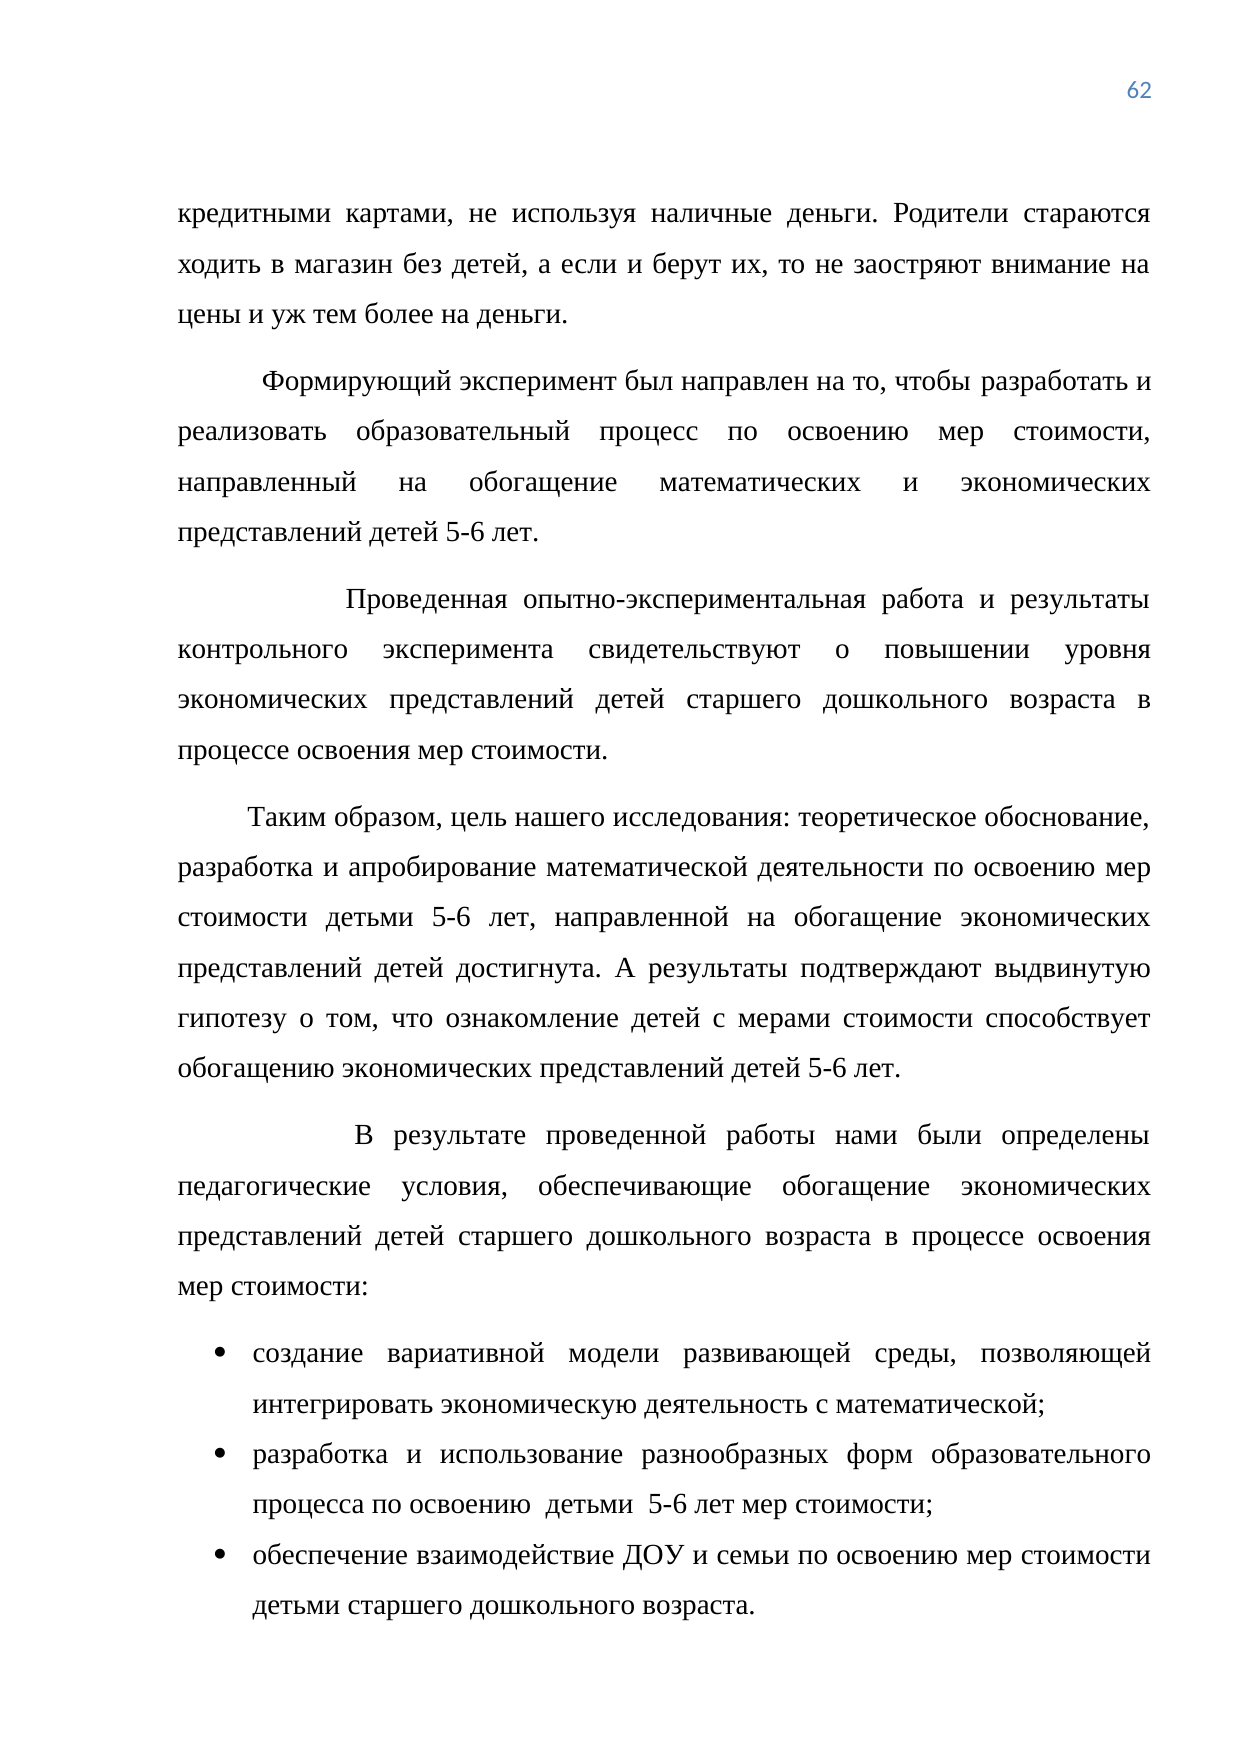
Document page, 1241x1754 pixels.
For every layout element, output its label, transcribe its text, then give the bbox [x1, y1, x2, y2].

list обеспечение взаимодействие ДОУ и семьи по освоению мер стоимости детьми старшего дошкольного возраста. [215, 1537, 1152, 1621]
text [177, 196, 1152, 330]
list создание вариативной модели развивающей среды, позволяющей интегрировать экономическую деятельность с математической; [215, 1335, 1152, 1419]
list разработка и использование разнообразных форм образовательного процесса по освоению детьми 5-6 лет мер стоимости; [215, 1436, 1152, 1520]
text В результате проведенной работы нами были определены педагогические условия, обеспечивающие обогащение экономических представлений детей старшего дошкольного возраста в процессе освоения мер стоимости: [177, 1117, 1152, 1302]
text Проведенная опытно-экспериментальная работа и результаты контрольного эксперимента свидетельствуют о повышении уровня экономических представлений детей старшего дошкольного возраста в процессе освоения мер стоимости. [177, 581, 1152, 766]
text Таким образом, цель нашего исследования: теоретическое обоснование, разработка и апробирование математической деятельности по освоению мер стоимости детьми 5-6 лет, направленной на обогащение экономических представлений детей достигнута. А результаты подтверждают выдвинутую гипотезу о том, что ознакомление детей с мерами стоимости способствует обогащению экономических представлений детей 5-6 лет. [177, 799, 1152, 1084]
text Формирующий эксперимент был направлен на то, чтобы разработать и реализовать образовательный процесс по освоению мер стоимости, направленный на обогащение математических и экономических представлений детей 5-6 лет. [177, 363, 1152, 548]
